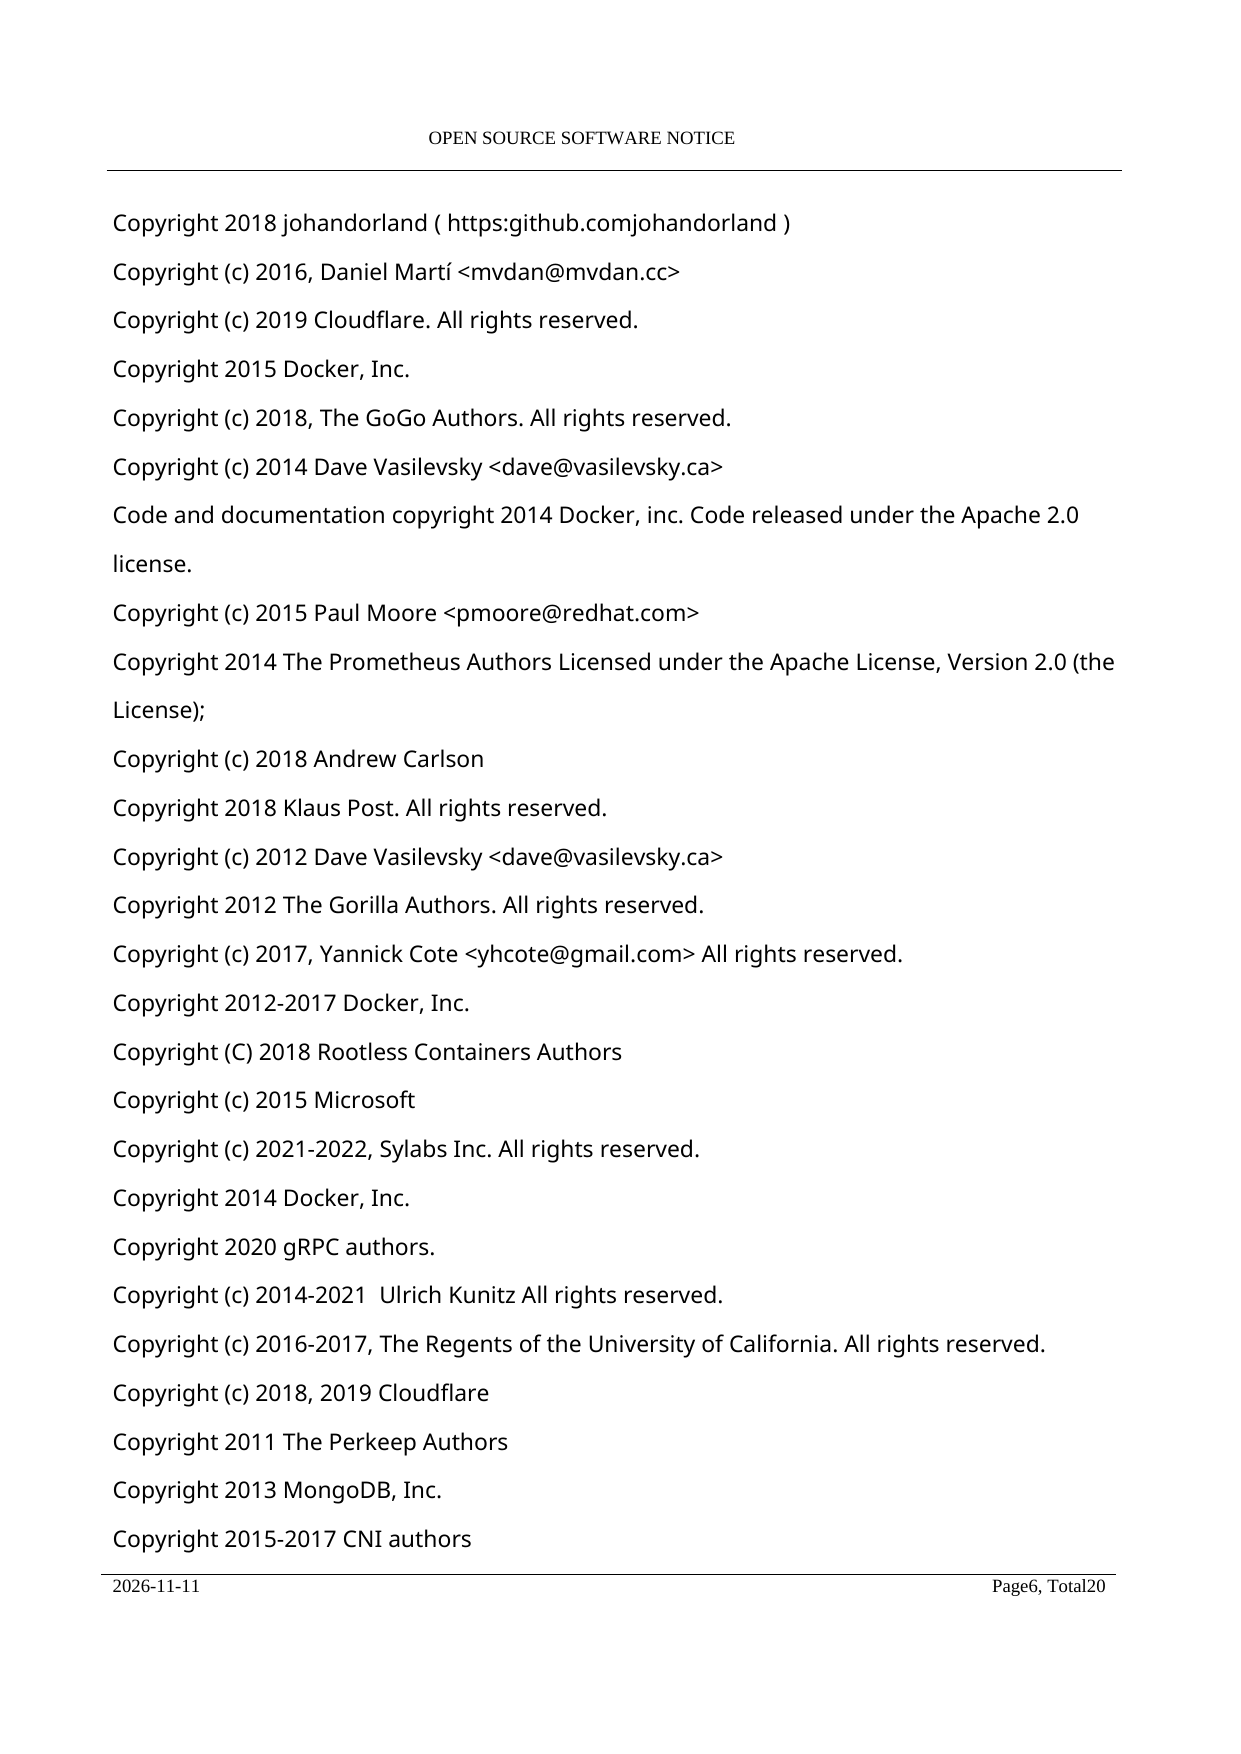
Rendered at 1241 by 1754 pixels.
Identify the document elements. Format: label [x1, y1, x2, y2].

text [112, 206, 1128, 1555]
